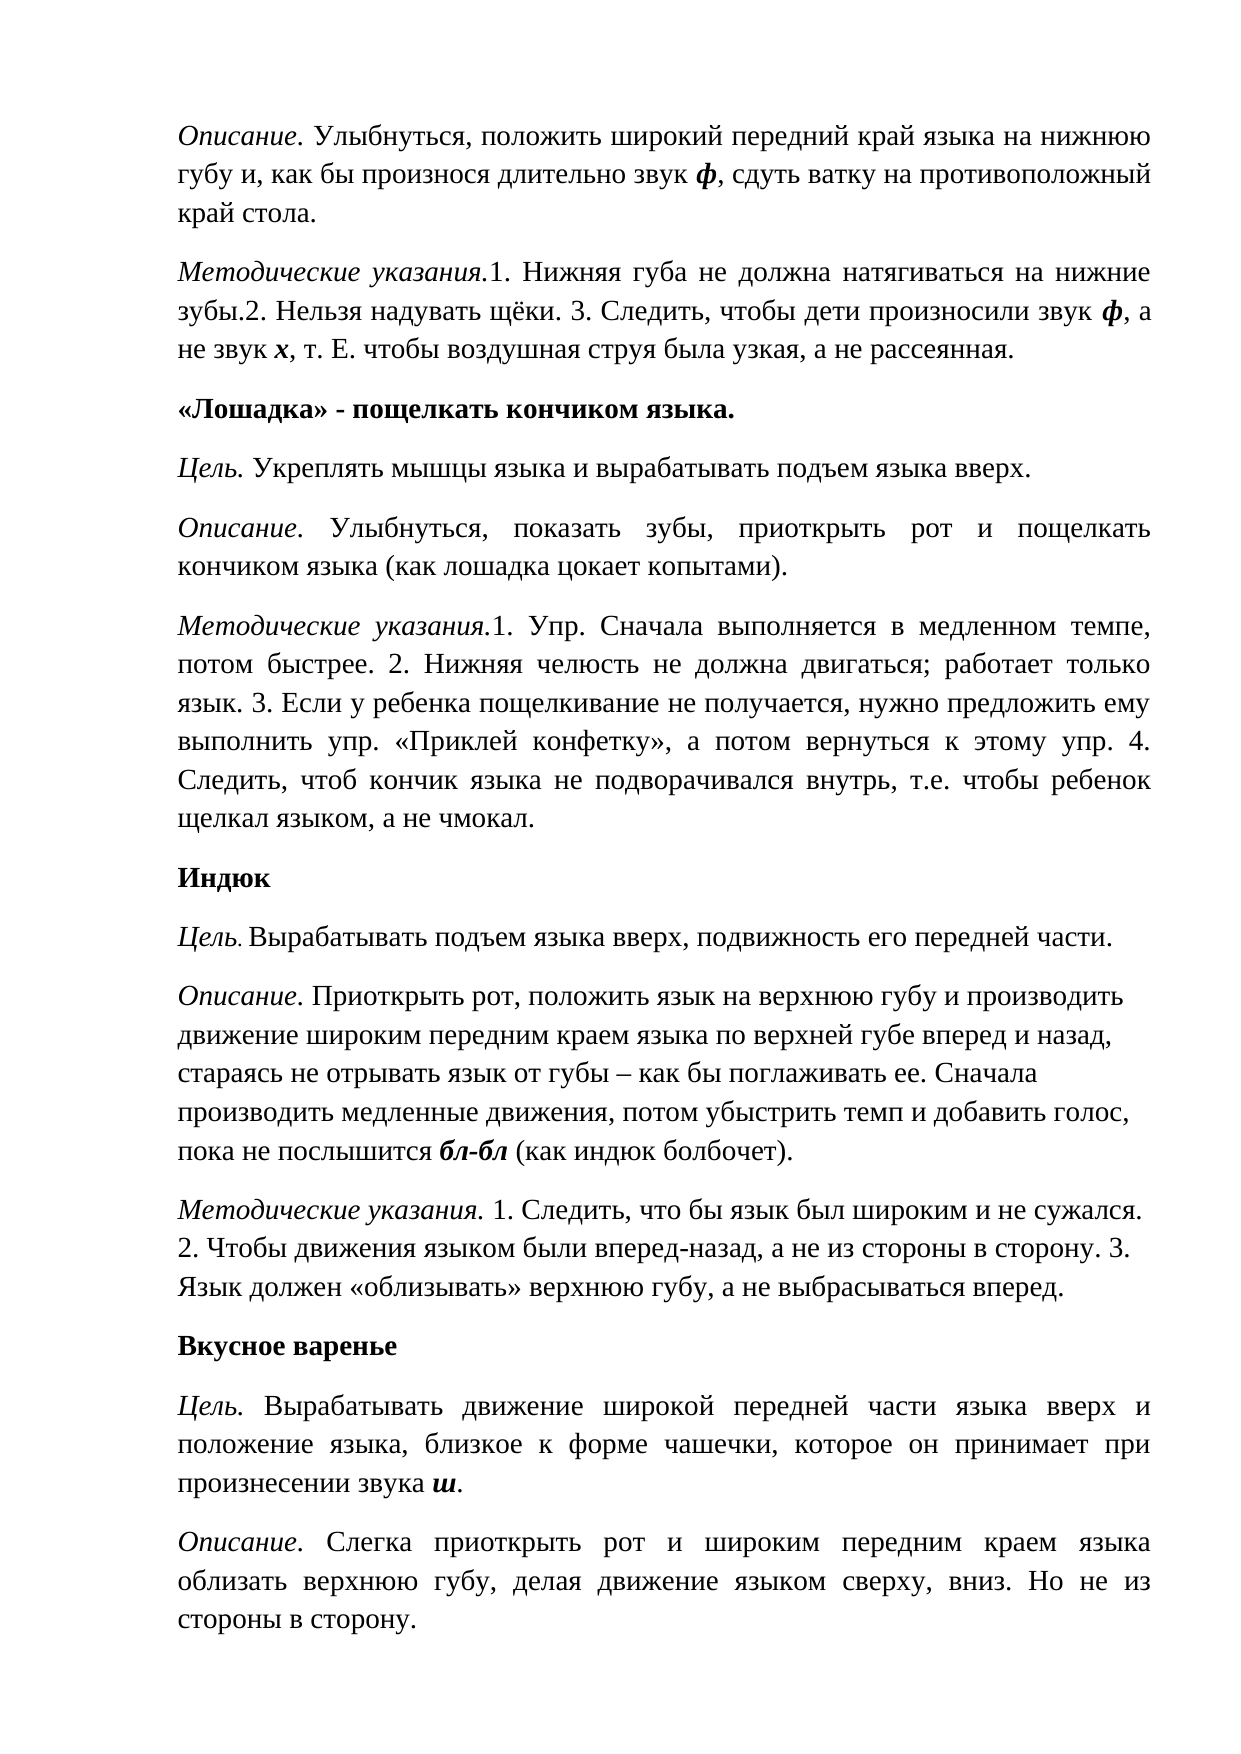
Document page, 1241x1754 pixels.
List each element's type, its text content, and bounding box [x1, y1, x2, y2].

text Методические указания.1. Упр. Сначала выполняется в медленном темпе, потом быстрее. 2. Нижняя челюсть не должна двигаться; работает только язык. 3. Если у ребенка пощелкивание не получается, нужно предложить ему выполнить упр. «Приклей конфетку», а потом вернуться к этому упр. 4. Следить, чтоб кончик языка не подворачивался внутрь, т.е. чтобы ребенок щелкал языком, а не чмокал. [177, 608, 1152, 834]
text Цель. Вырабатывать движение широкой передней части языка вверх и положение языка, близкое к форме чашечки, которое он принимает при произнесении звука ш. [177, 1388, 1152, 1498]
text Индюк [177, 860, 1152, 893]
text Методические указания.1. Нижняя губа не должна натягиваться на нижние зубы.2. Нельзя надувать щёки. 3. Следить, чтобы дети произносили звук ф, а не звук х, т. Е. чтобы воздушная струя была узкая, а не рассеянная. [177, 254, 1152, 365]
text Цель. Вырабатывать подъем языка вверх, подвижность его передней части. [177, 919, 1152, 953]
text Описание. Слегка приоткрыть рот и широким передним краем языка облизать верхнюю губу, делая движение языком сверху, вниз. Но не из стороны в сторону. [177, 1524, 1152, 1635]
text «Лошадка» - пощелкать кончиком языка. [177, 391, 1152, 424]
text Описание. Приоткрыть рот, положить язык на верхнюю губу и производить движение широким передним краем языка по верхней губе вперед и назад, стараясь не отрывать язык от губы – как бы поглаживать ее. Сначала производить медленные движения, потом убыстрить темп и добавить голос, пока не послышится бл-бл (как индюк болбочет). [177, 978, 1152, 1166]
text Описание. Улыбнуться, показать зубы, приоткрыть рот и пощелкать кончиком языка (как лошадка цокает копытами). [177, 510, 1152, 582]
text Цель. Укреплять мышцы языка и вырабатывать подъем языка вверх. [177, 450, 1152, 484]
text Описание. Улыбнуться, положить широкий передний край языка на нижнюю губу и, как бы произнося длительно звук ф, сдуть ватку на противоположный край стола. [177, 118, 1152, 229]
text Вкусное варенье [177, 1328, 1152, 1362]
text Методические указания. 1. Следить, что бы язык был широким и не сужался. 2. Чтобы движения языком были вперед-назад, а не из стороны в сторону. 3. Язык должен «облизывать» верхнюю губу, а не выбрасываться вперед. [177, 1192, 1152, 1303]
